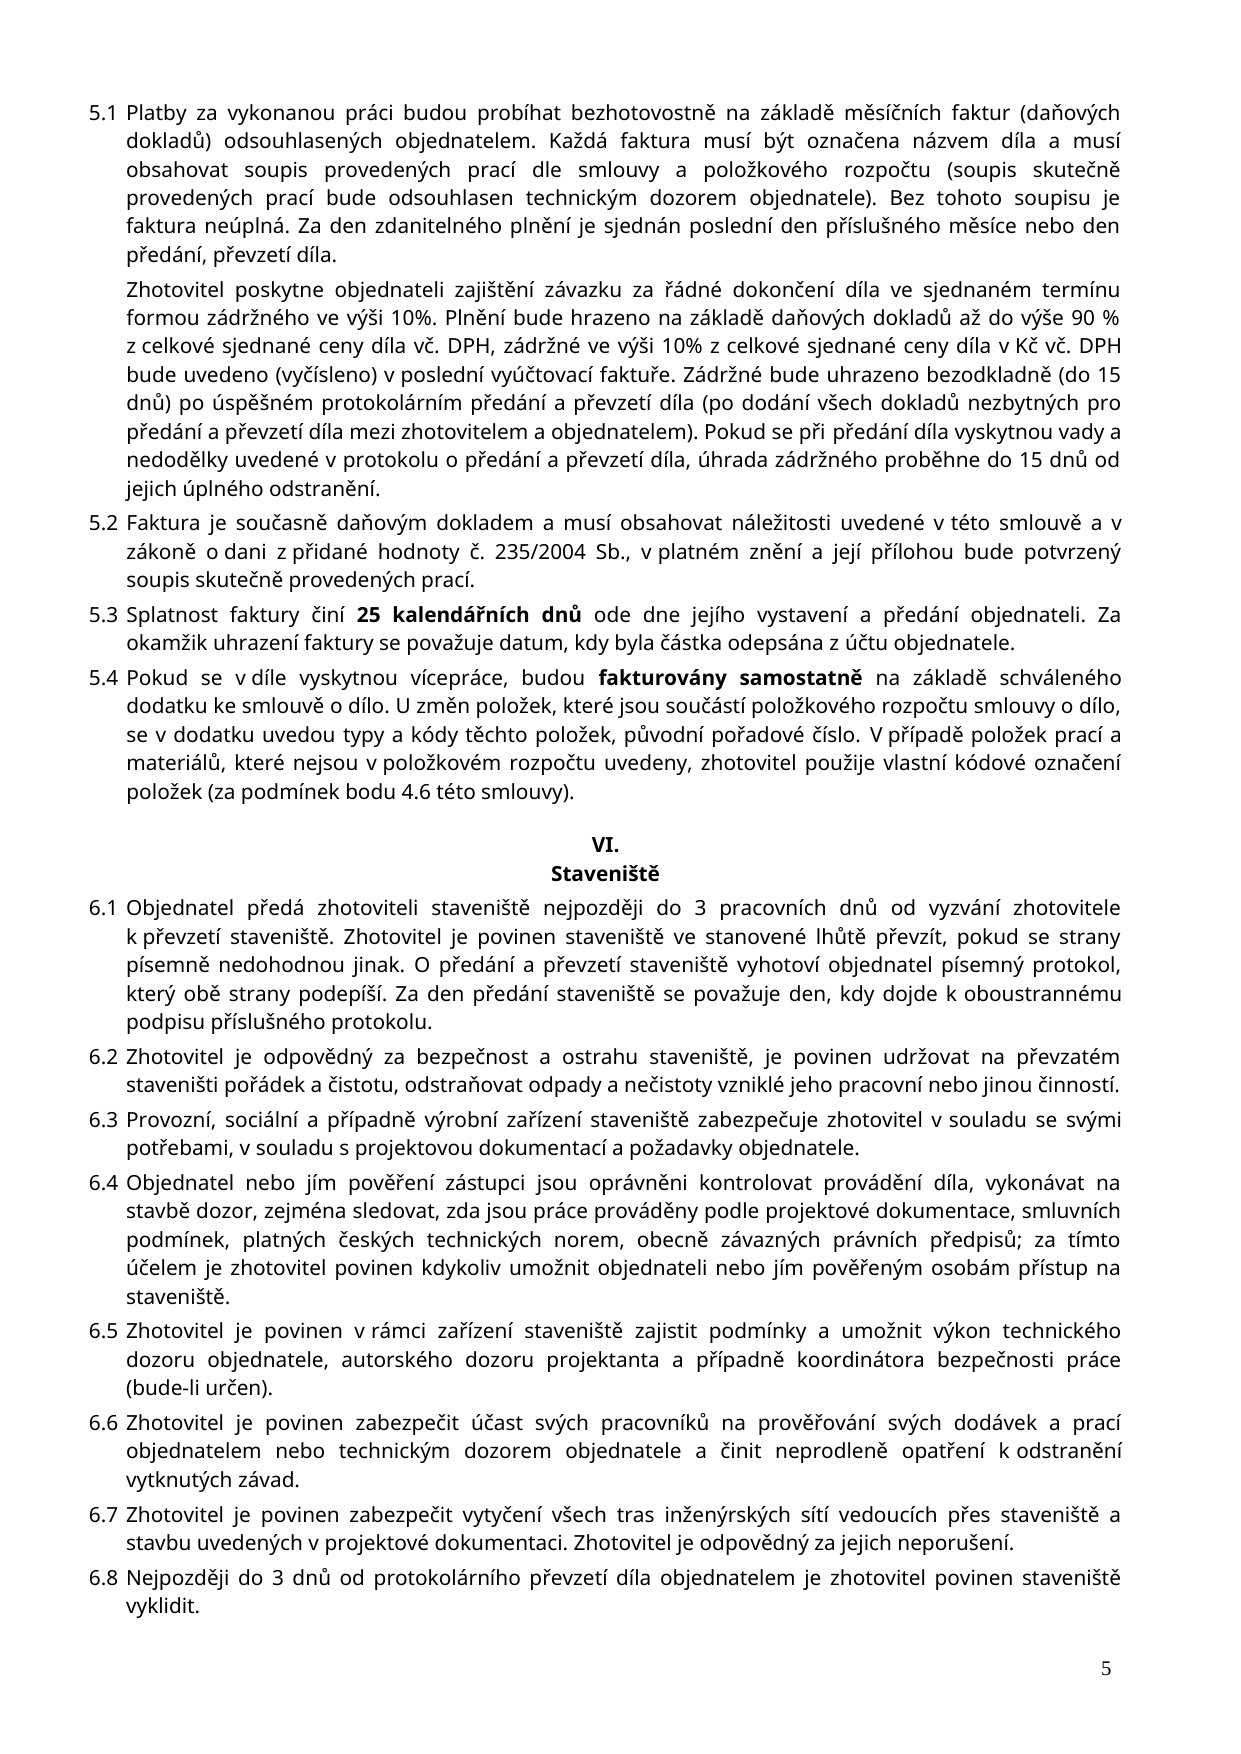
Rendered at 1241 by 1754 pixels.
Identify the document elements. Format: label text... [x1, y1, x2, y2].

list Splatnost faktury činí 25 kalendářních dnů ode dne jejího vystavení a předání objednateli. Za okamžik uhrazení faktury se považuje datum, kdy byla částka odepsána z účtu objednatele. [89, 600, 1122, 657]
list Nejpozději do 3 dnů od protokolárního převzetí díla objednatelem je zhotovitel povinen staveniště vyklidit. [89, 1563, 1122, 1620]
list Provozní, sociální a případně výrobní zařízení staveniště zabezpečuje zhotovitel v souladu se svými potřebami, v souladu s projektovou dokumentací a požadavky objednatele. [89, 1105, 1122, 1162]
text Zhotovitel poskytne objednateli zajištění závazku za řádné dokončení díla ve sjednaném termínu formou zádržného ve výši 10%. Plnění bude hrazeno na základě daňových dokladů až do výše 90 % z celkové sjednané ceny díla vč. DPH, zádržné ve výši 10% z celkové sjednané ceny díla v Kč vč. DPH bude uvedeno (vyčísleno) v poslední vyúčtovací faktuře. Zádržné bude uhrazeno bezodkladně (do 15 dnů) po úspěšném protokolárním předání a převzetí díla (po dodání všech dokladů nezbytných pro předání a převzetí díla mezi zhotovitelem a objednatelem). Pokud se při předání díla vyskytnou vady a nedodělky uvedené v protokolu o předání a převzetí díla, úhrada zádržného proběhne do 15 dnů od jejich úplného odstranění. [126, 275, 1122, 502]
list Zhotovitel je povinen zabezpečit účast svých pracovníků na prověřování svých dodávek a prací objednatelem nebo technickým dozorem objednatele a činit neprodleně opatření k odstranění vytknutých závad. [89, 1408, 1122, 1493]
list Objednatel předá zhotoviteli staveniště nejpozději do 3 pracovních dnů od vyzvání zhotovitele k převzetí staveniště. Zhotovitel je povinen staveniště ve stanovené lhůtě převzít, pokud se strany písemně nedohodnou jinak. O předání a převzetí staveniště vyhotoví objednatel písemný protokol, který obě strany podepíší. Za den předání staveniště se považuje den, kdy dojde k oboustrannému podpisu příslušného protokolu. [89, 893, 1122, 1036]
list Platby za vykonanou práci budou probíhat bezhotovostně na základě měsíčních faktur (daňových dokladů) odsouhlasených objednatelem. Každá faktura musí být označena názvem díla a musí obsahovat soupis provedených prací dle smlouvy a položkového rozpočtu (soupis skutečně provedených prací bude odsouhlasen technickým dozorem objednatele). Bez tohoto soupisu je faktura neúplná. Za den zdanitelného plnění je sjednán poslední den příslušného měsíce nebo den předání, převzetí díla. [89, 98, 1122, 268]
list Faktura je současně daňovým dokladem a musí obsahovat náležitosti uvedené v této smlouvě a v zákoně o dani z přidané hodnoty č. 235/2004 Sb., v platném znění a její přílohou bude potvrzený soupis skutečně provedených prací. [89, 508, 1122, 594]
text VI. [89, 830, 1122, 859]
list Zhotovitel je povinen zabezpečit vytyčení všech tras inženýrských sítí vedoucích přes staveniště a stavbu uvedených v projektové dokumentaci. Zhotovitel je odpovědný za jejich neporušení. [89, 1500, 1122, 1557]
list Objednatel nebo jím pověření zástupci jsou oprávněni kontrolovat provádění díla, vykonávat na stavbě dozor, zejména sledovat, zda jsou práce prováděny podle projektové dokumentace, smluvních podmínek, platných českých technických norem, obecně závazných právních předpisů; za tímto účelem je zhotovitel povinen kdykoliv umožnit objednateli nebo jím pověřeným osobám přístup na staveniště. [89, 1168, 1122, 1310]
text Staveniště [89, 859, 1122, 887]
list Zhotovitel je odpovědný za bezpečnost a ostrahu staveniště, je povinen udržovat na převzatém staveništi pořádek a čistotu, odstraňovat odpady a nečistoty vzniklé jeho pracovní nebo jinou činností. [89, 1042, 1122, 1099]
list Pokud se v díle vyskytnou vícepráce, budou fakturovány samostatně na základě schváleného dodatku ke smlouvě o dílo. U změn položek, které jsou součástí položkového rozpočtu smlouvy o dílo, se v dodatku uvedou typy a kódy těchto položek, původní pořadové číslo. V případě položek prací a materiálů, které nejsou v položkovém rozpočtu uvedeny, zhotovitel použije vlastní kódové označení položek (za podmínek bodu 4.6 této smlouvy). [89, 663, 1122, 805]
list Zhotovitel je povinen v rámci zařízení staveniště zajistit podmínky a umožnit výkon technického dozoru objednatele, autorského dozoru projektanta a případně koordinátora bezpečnosti práce (bude-li určen). [89, 1317, 1122, 1402]
